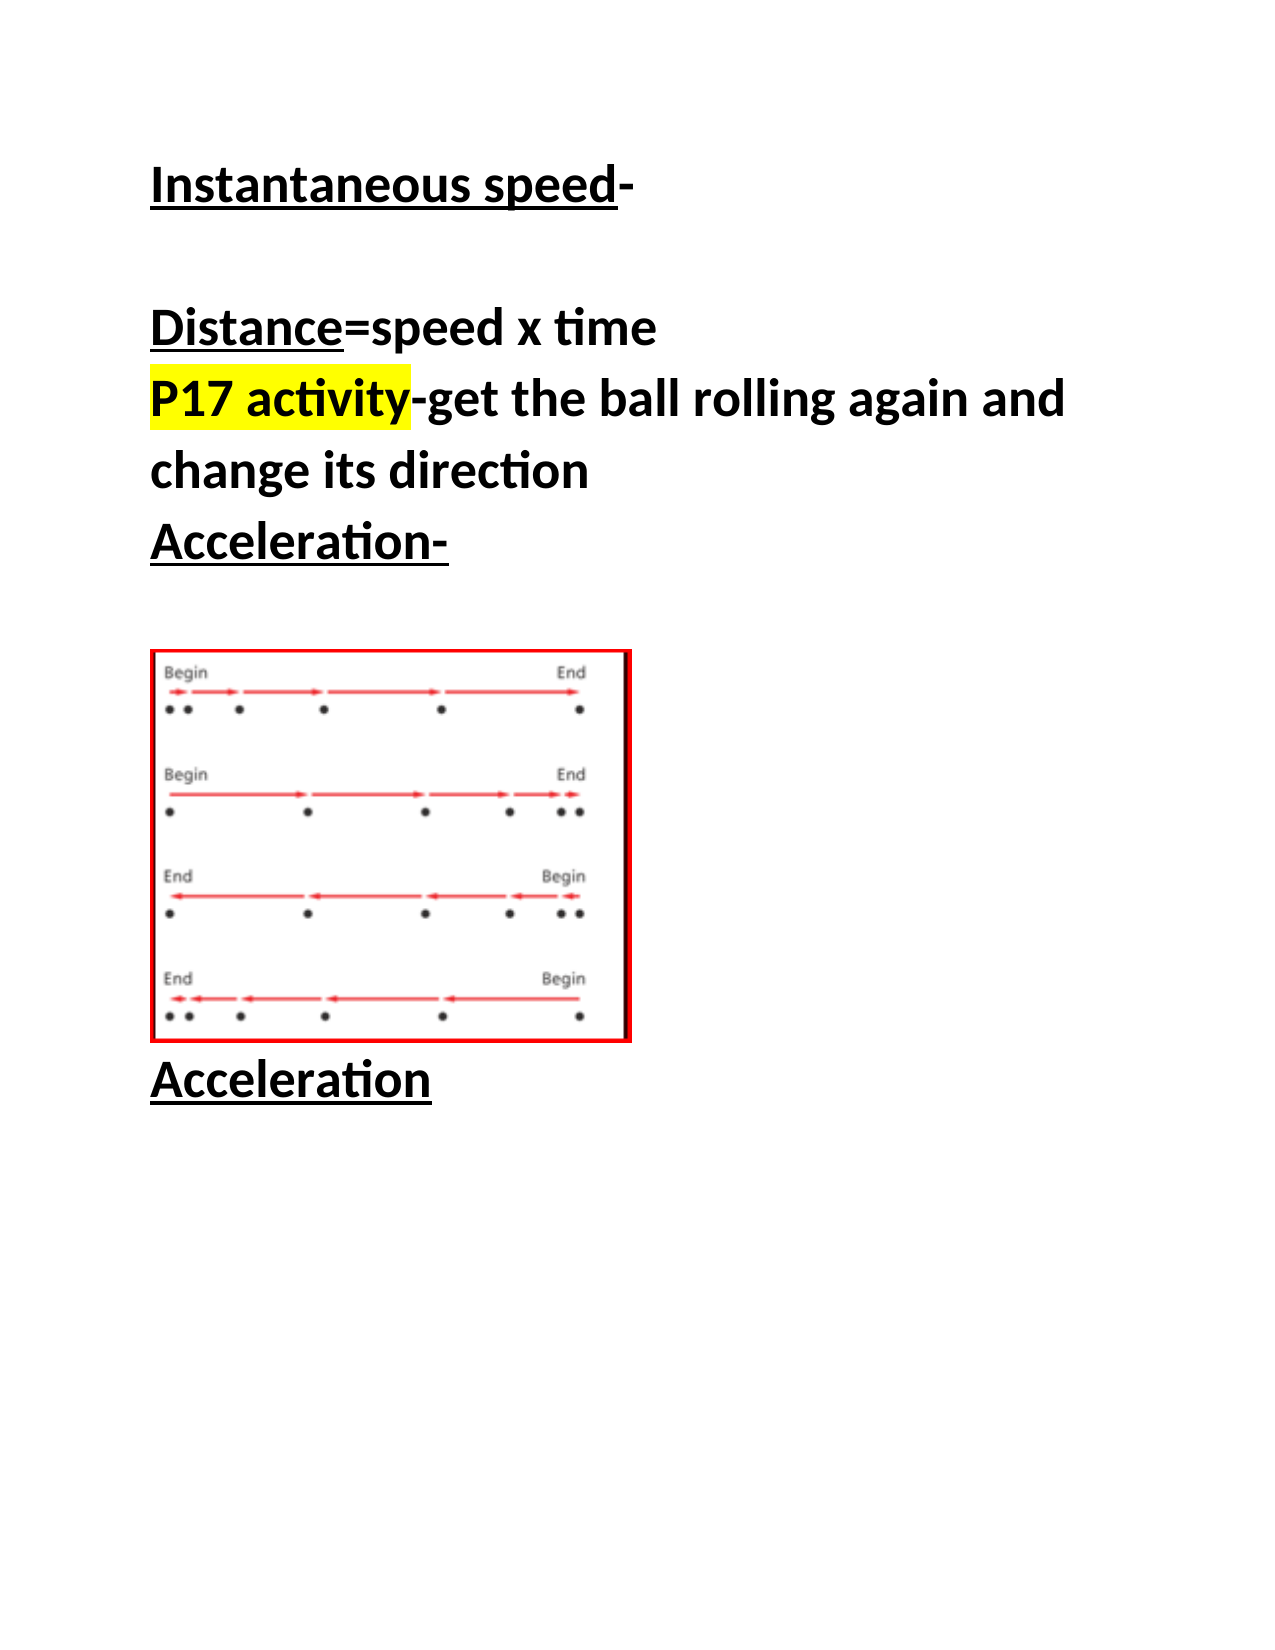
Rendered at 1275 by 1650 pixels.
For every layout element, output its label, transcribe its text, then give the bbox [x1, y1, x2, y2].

text Instantaneous speed- [150, 150, 1125, 216]
text Acceleration- [150, 507, 1125, 573]
text Acceleration [150, 1045, 1125, 1111]
picture [150, 649, 632, 1043]
text P17 activity-get the ball rolling again and change its direction [150, 364, 1125, 502]
text Distance=speed x time [150, 293, 1125, 359]
